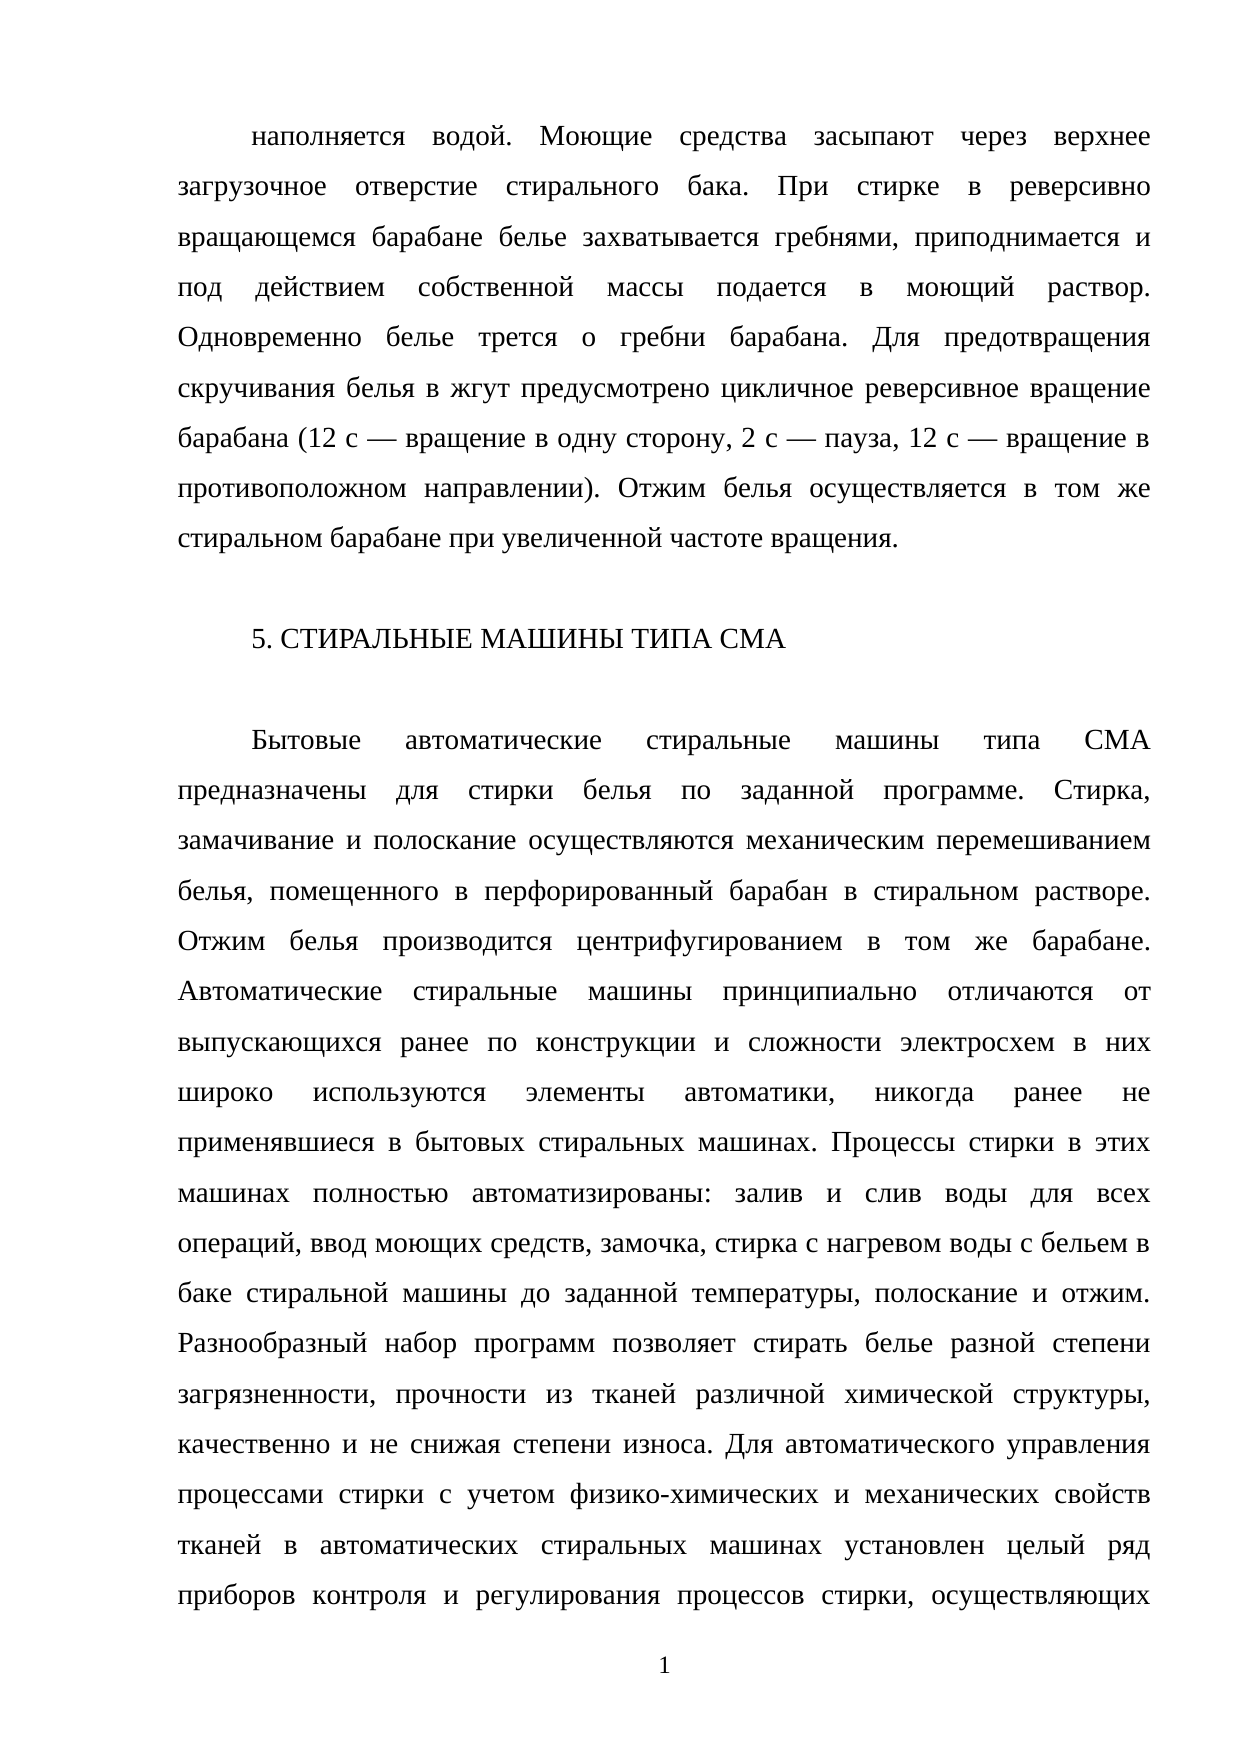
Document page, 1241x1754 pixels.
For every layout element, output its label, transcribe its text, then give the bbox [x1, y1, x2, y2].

subtitle 5. СТИРАЛЬНЫЕ МАШИНЫ ТИПА СМА [177, 621, 1152, 655]
text наполняется водой. Моющие средства засыпают через верхнее загрузочное отверстие стирального бака. При стирке в реверсивно вращающемся барабане белье захватывается гребнями, приподнимается и под действием собственной массы подается в моющий раствор. Одновременно белье трется о гребни барабана. Для предотвращения скручивания белья в жгут предусмотрено цикличное реверсивное вращение барабана (12 с — вращение в одну сторону, 2 с — пауза, 12 с — вращение в противоположном направлении). Отжим белья осуществляется в том же стиральном барабане при увеличенной частоте вращения. [177, 118, 1152, 554]
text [177, 722, 1152, 1611]
